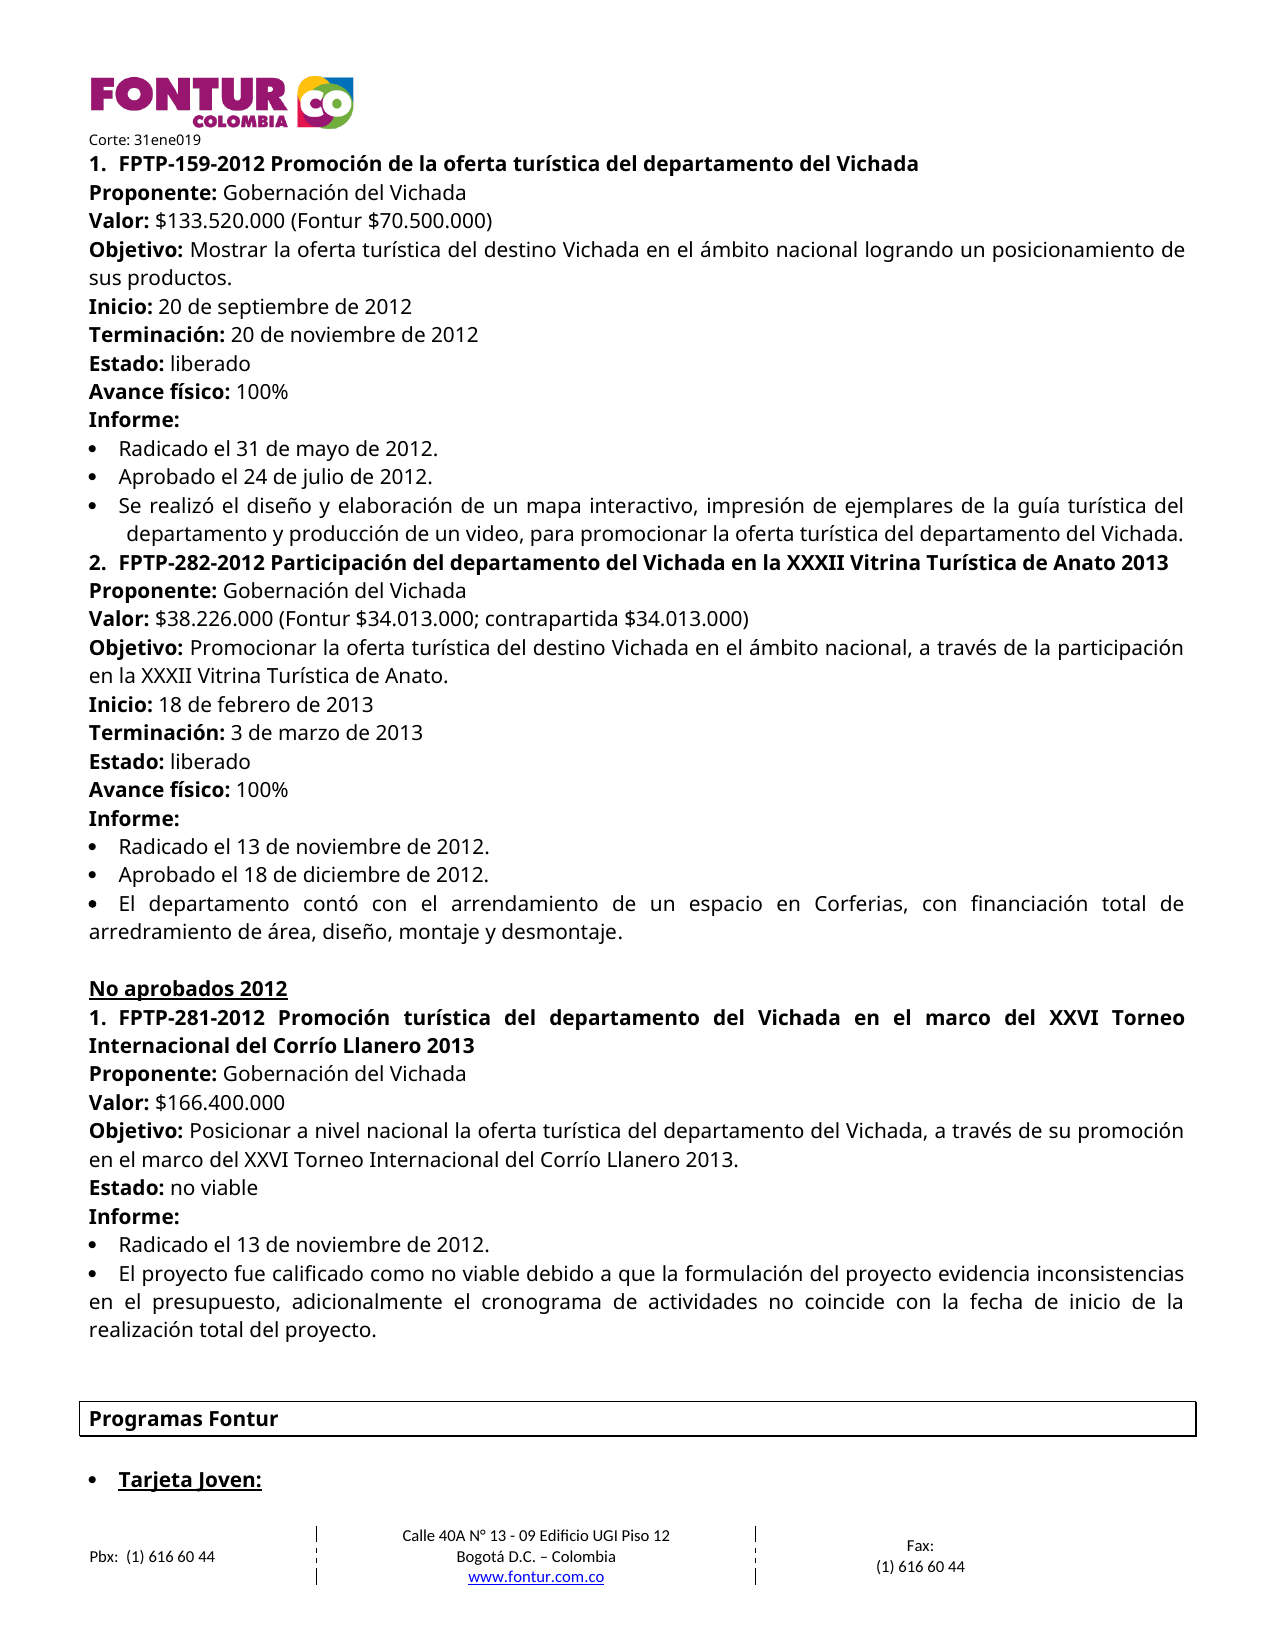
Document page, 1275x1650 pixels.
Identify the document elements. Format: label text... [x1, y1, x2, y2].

list Terminación: 20 de noviembre de 2012 [89, 320, 1186, 349]
text Valor: $38.226.000 (Fontur $34.013.000; contrapartida $34.013.000) [89, 604, 1186, 633]
list Terminación: 3 de marzo de 2013 [89, 718, 1186, 747]
picture [88, 73, 355, 130]
list Radicado el 13 de noviembre de 2012. [89, 1230, 1186, 1259]
list Se realizó el diseño y elaboración de un mapa interactivo, impresión de ejemplares de la guía turística del departamento y producción de un video, para promocionar la oferta turística del departamento del Vichada. [89, 491, 1186, 548]
text Objetivo: Mostrar la oferta turística del destino Vichada en el ámbito nacional logrando un posicionamiento de sus productos. [89, 235, 1186, 292]
text Objetivo: Promocionar la oferta turística del destino Vichada en el ámbito nacional, a través de la participación en la XXXII Vitrina Turística de Anato. [89, 633, 1186, 690]
text Proponente: Gobernación del Vichada [89, 576, 1186, 604]
list FPTP-282-2012 Participación del departamento del Vichada en la XXXII Vitrina Turística de Anato 2013 [89, 548, 1186, 576]
text Informe: [89, 1202, 1186, 1230]
list Informe: [89, 804, 1186, 832]
list Avance físico: 100% [224, 775, 1186, 804]
list El proyecto fue calificado como no viable debido a que la formulación del proyecto evidencia inconsistencias en el presupuesto, adicionalmente el cronograma de actividades no coincide con la fecha de inicio de la realización total del proyecto. [89, 1259, 1186, 1344]
text Proponente: Gobernación del Vichada [89, 178, 1186, 206]
text Objetivo: Posicionar a nivel nacional la oferta turística del departamento del Vichada, a través de su promoción en el marco del XXVI Torneo Internacional del Corrío Llanero 2013. [89, 1116, 1186, 1173]
list Tarjeta Joven: [89, 1465, 1186, 1493]
list Aprobado el 18 de diciembre de 2012. [89, 861, 1186, 889]
list Estado: liberado [89, 747, 1186, 775]
list Estado: liberado [89, 349, 1186, 377]
list Avance físico: 100% [89, 377, 170, 406]
list Inicio: 20 de septiembre de 2012 [89, 292, 1186, 320]
text Programas Fontur [80, 1402, 1195, 1435]
list Radicado el 13 de noviembre de 2012. [89, 832, 1186, 861]
list FPTP-281-2012 Promoción turística del departamento del Vichada en el marco del XXVI Torneo Internacional del Corrío Llanero 2013 [89, 1003, 1186, 1059]
list Aprobado el 24 de julio de 2012. [89, 462, 1186, 491]
list FPTP-159-2012 Promoción de la oferta turística del departamento del Vichada [89, 149, 1186, 178]
list Avance físico: 100% [224, 377, 1186, 406]
list El departamento contó con el arrendamiento de un espacio en Corferias, con financiación total de arredramiento de área, diseño, montaje y desmontaje. [89, 889, 1186, 946]
list Avance físico: 100% [89, 775, 170, 804]
text Valor: $133.520.000 (Fontur $70.500.000) [89, 206, 1186, 235]
text Valor: $166.400.000 [89, 1088, 1186, 1116]
text Proponente: Gobernación del Vichada [89, 1059, 1186, 1088]
text No aprobados 2012 [89, 974, 1186, 1003]
text Estado: no viable [89, 1173, 1186, 1202]
list Radicado el 31 de mayo de 2012. [89, 434, 1186, 462]
list Informe: [89, 406, 1186, 434]
list Inicio: 18 de febrero de 2013 [89, 690, 1186, 718]
